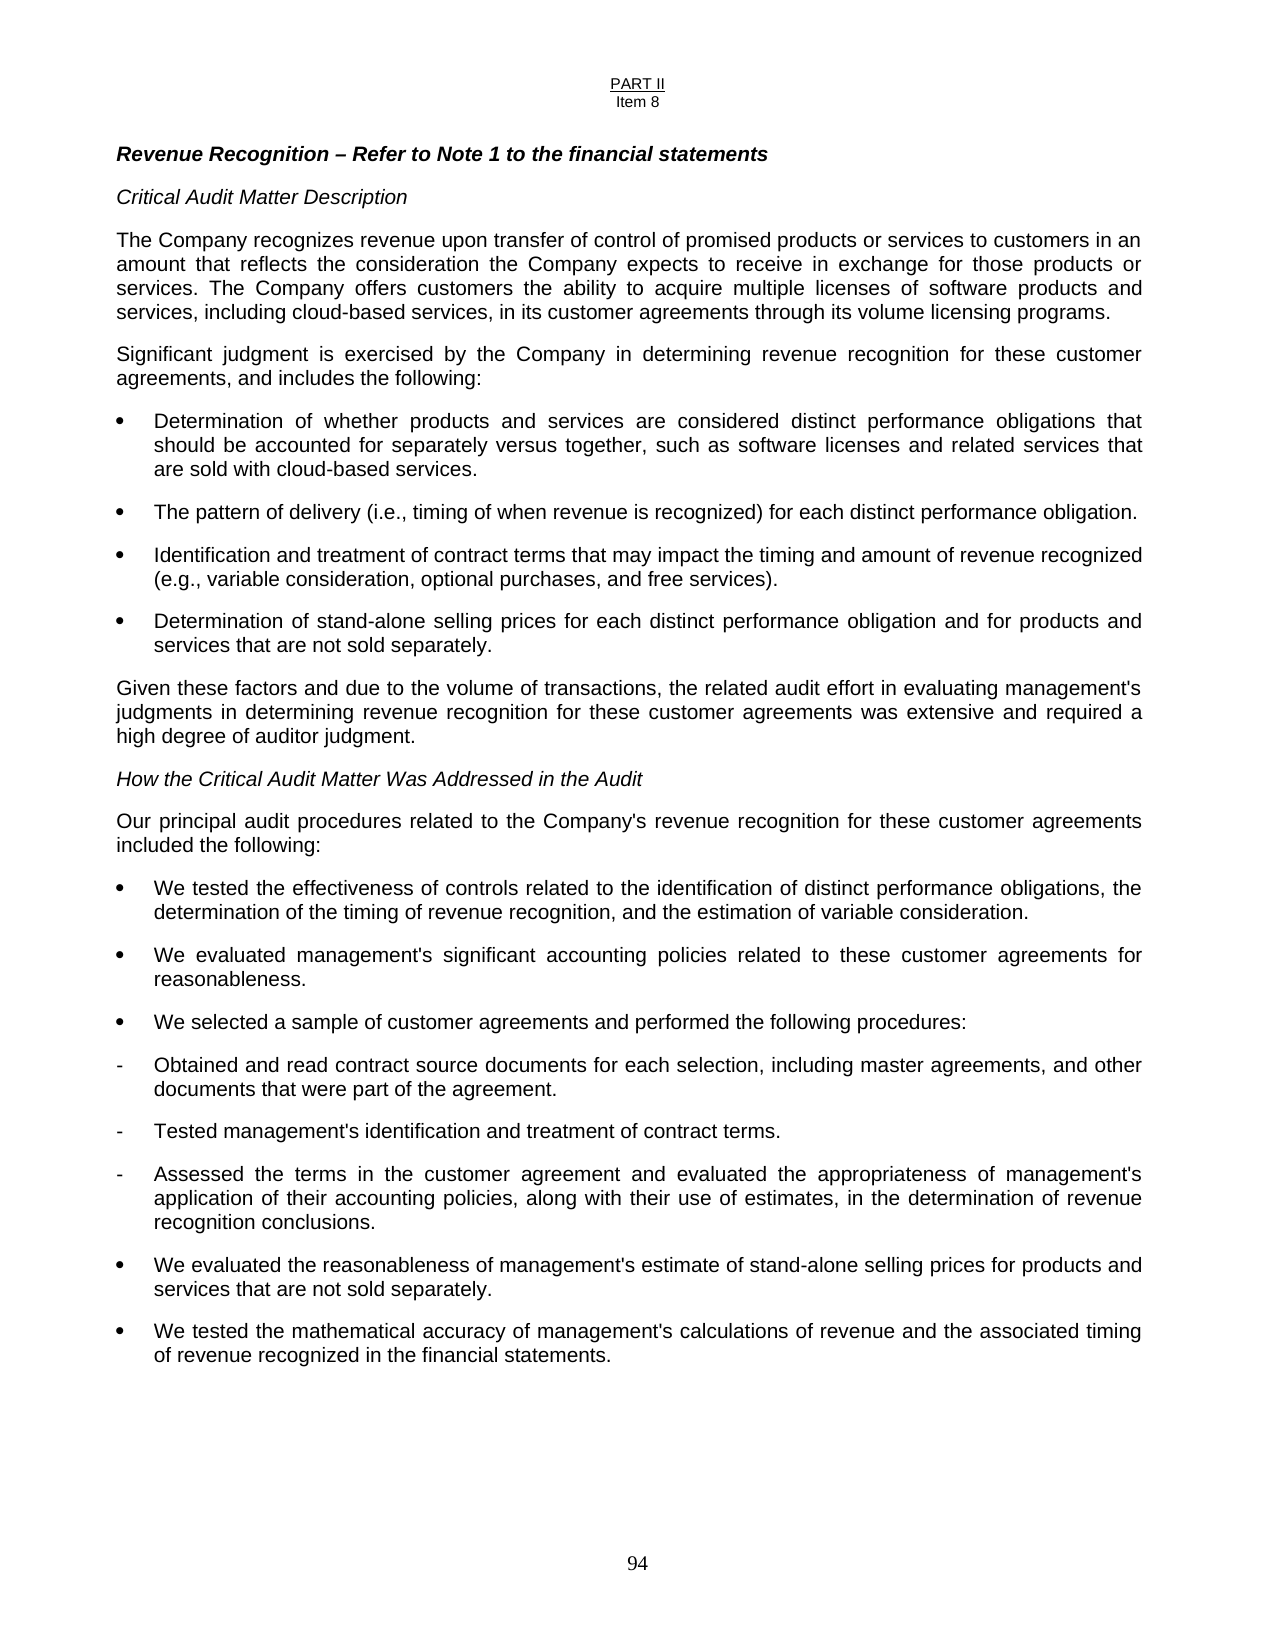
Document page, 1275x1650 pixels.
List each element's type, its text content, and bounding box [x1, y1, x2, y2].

list The pattern of delivery (i.e., timing of when revenue is recognized) for each distinct performance obligation. [116, 500, 1144, 524]
list We selected a sample of customer agreements and performed the following procedures: [116, 1009, 1144, 1034]
list Assessed the terms in the customer agreement and evaluated the appropriateness of management's application of their accounting policies, along with their use of estimates, in the determination of revenue recognition conclusions. [116, 1162, 1144, 1234]
text Revenue Recognition – Refer to Note 1 to the financial statements [116, 142, 1144, 166]
list We evaluated the reasonableness of management's estimate of stand-alone selling prices for products and services that are not sold separately. [116, 1252, 1144, 1300]
text Given these factors and due to the volume of transactions, the related audit effort in evaluating management's judgments in determining revenue recognition for these customer agreements was extensive and required a high degree of auditor judgment. [116, 676, 1144, 748]
list We evaluated management's significant accounting policies related to these customer agreements for reasonableness. [116, 943, 1144, 991]
text Our principal audit procedures related to the Company's revenue recognition for these customer agreements included the following: [116, 809, 1144, 857]
list Obtained and read contract source documents for each selection, including master agreements, and other documents that were part of the agreement. [116, 1052, 1144, 1100]
list We tested the effectiveness of controls related to the identification of distinct performance obligations, the determination of the timing of revenue recognition, and the estimation of variable consideration. [116, 876, 1144, 924]
list Identification and treatment of contract terms that may impact the timing and amount of revenue recognized (e.g., variable consideration, optional purchases, and free services). [116, 542, 1144, 591]
list We tested the mathematical accuracy of management's calculations of revenue and the associated timing of revenue recognized in the financial statements. [116, 1319, 1144, 1367]
text Significant judgment is exercised by the Company in determining revenue recognition for these customer agreements, and includes the following: [116, 342, 1144, 390]
text The Company recognizes revenue upon transfer of control of promised products or services to customers in an amount that reflects the consideration the Company expects to receive in exchange for those products or services. The Company offers customers the ability to acquire multiple licenses of software products and services, including cloud-based services, in its customer agreements through its volume licensing programs. [116, 228, 1144, 323]
list Determination of whether products and services are considered distinct performance obligations that should be accounted for separately versus together, such as software licenses and related services that are sold with cloud-based services. [116, 409, 1144, 481]
list Tested management's identification and treatment of contract terms. [116, 1119, 1144, 1143]
list Determination of stand-alone selling prices for each distinct performance obligation and for products and services that are not sold separately. [116, 609, 1144, 657]
text How the Critical Audit Matter Was Addressed in the Audit [116, 767, 1144, 791]
text Critical Audit Matter Description [116, 185, 1144, 209]
